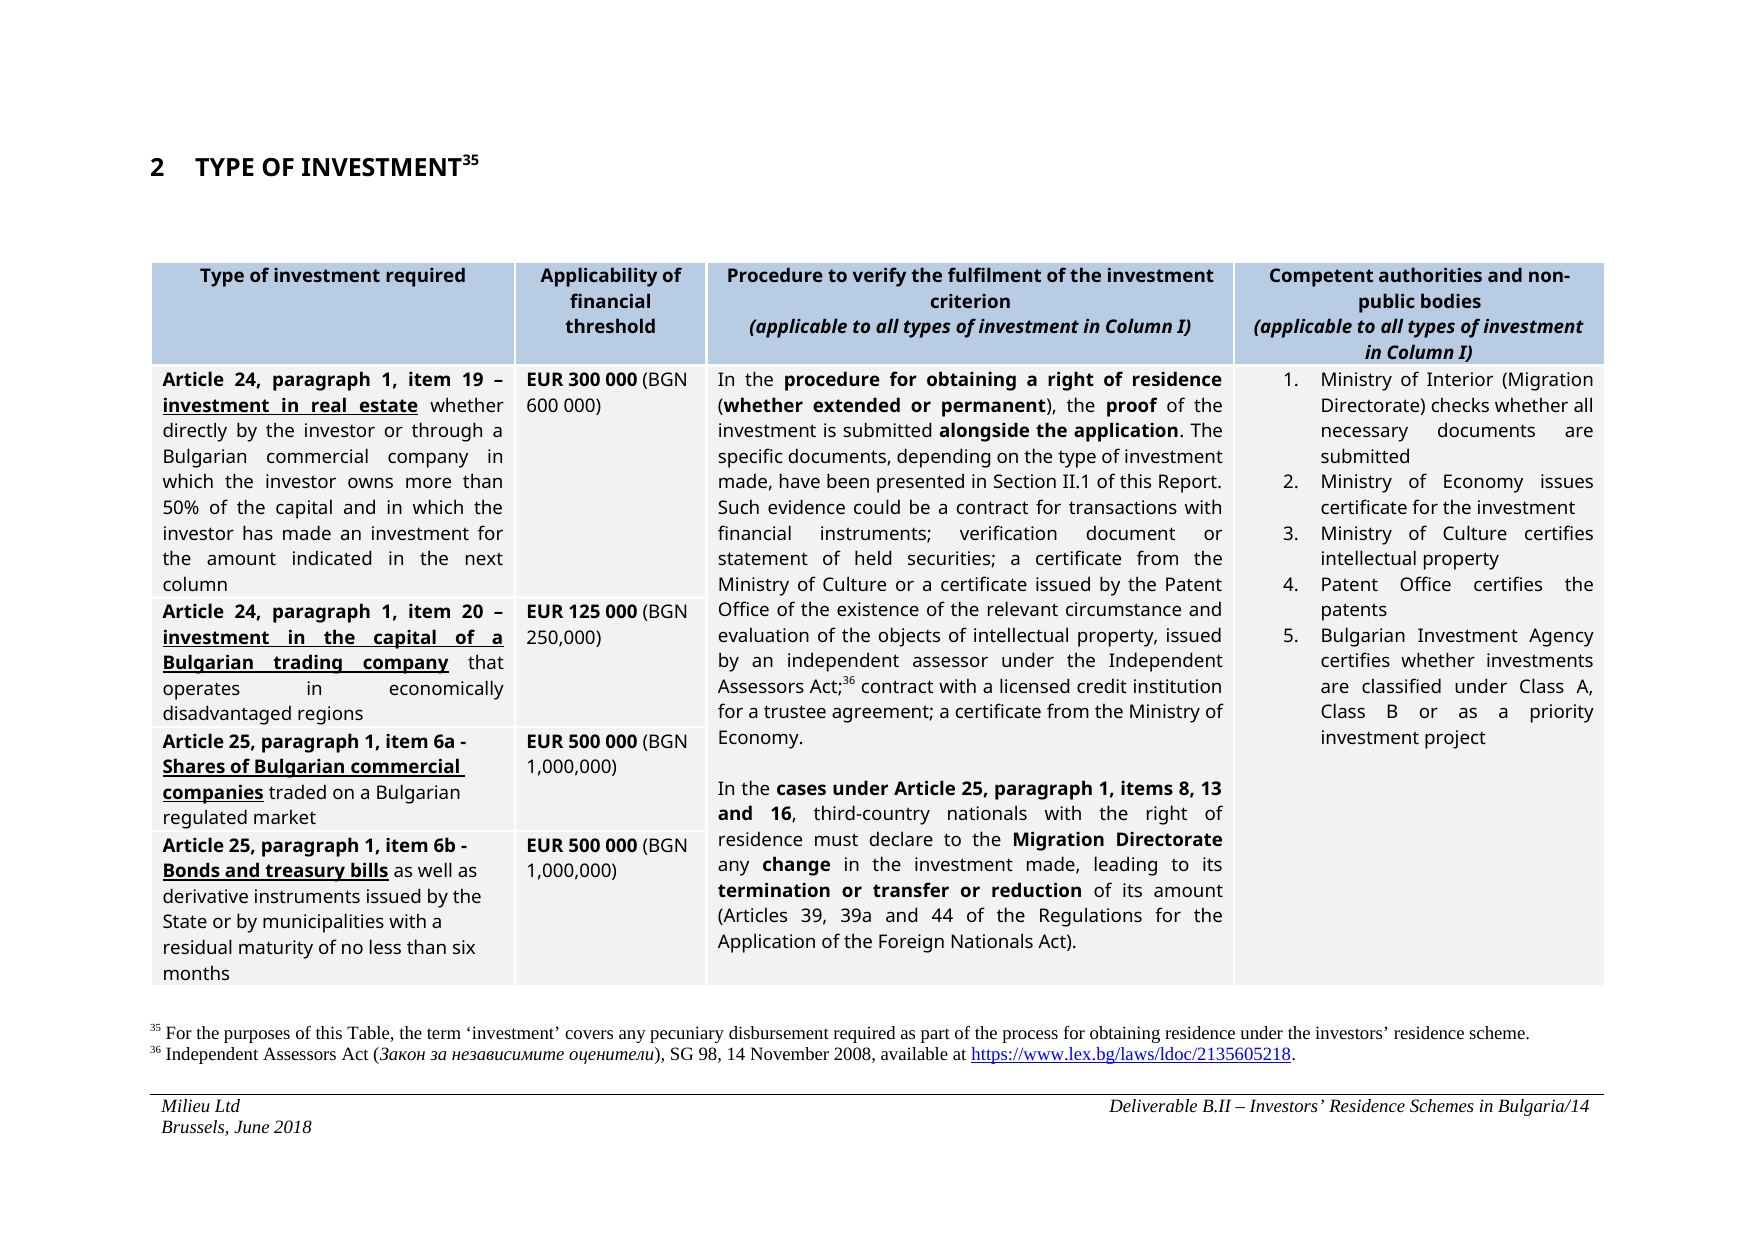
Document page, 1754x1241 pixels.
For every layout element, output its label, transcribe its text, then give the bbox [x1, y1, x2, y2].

table_header Competent authorities and non-public bodies (applicable to all types of investment in Column I) [1235, 263, 1604, 364]
table_header Procedure to verify the fulfilment of the investment criterion (applicable to all types of investment in Column I) [708, 263, 1233, 364]
table_cell EUR 500 000 (BGN 1,000,000) [516, 832, 705, 985]
table_cell Ministry of Interior (Migration Directorate) checks whether all necessary documents are submitted Ministry of Economy issues certificate for the investment Ministry of Culture certifies intellectual property Patent Office certifies the patents Bulgarian Investment Agency certifies whether investments are classified under Class A, Class B or as a priority investment project [1235, 367, 1604, 985]
table_cell Article 24, paragraph 1, item 20 –investment in the capital of a Bulgarian trading company that operates in economically disadvantaged regions [152, 599, 514, 726]
table_cell In the procedure for obtaining a right of residence (whether extended or permanent), the proof of the investment is submitted alongside the application. The specific documents, depending on the type of investment made, have been presented in Section II.1 of this Report. Such evidence could be a contract for transactions with financial instruments; verification document or statement of held securities; a certificate from the Ministry of Culture or a certificate issued by the Patent Office of the existence of the relevant circumstance and evaluation of the objects of intellectual property, issued by an independent assessor under the Independent Assessors Act; contract with a licensed credit institution for a trustee agreement; a certificate from the Ministry of Economy. In the cases under Article 25, paragraph 1, items 8, 13 and 16, third-country nationals with the right of residence must declare to the Migration Directorate any change in the investment made, leading to its termination or transfer or reduction of its amount (Articles 39, 39a and 44 of the Regulations for the Application of the Foreign Nationals Act). According to Article 40 paragraph 1 of the Foreign Nationals Act, the right of residence is withdrawn when the grounds for the investment under Article 25, paragraph 1, items 6, 7, 8, 13, 16 (permanent residence permit) are no longer present. The Bulgarian Investment Agency must notify the Migration Directorate about any change in the circumstances leading to the non-fulfilment of the requirements for issuing the permit, including the investment made, which is a reason for withdrawing the right of residence, at the moment when they became known to the Agency. The Ministry of Economy notifies the Migration Directorate of any change in the circumstances of the issued certificate: verification of the entered circumstances and the announced acts in the commercial register; verification of reports provided by the companies in the Ministry of Economy in connection with the implementation of contracts for granting of incentives under the Investment Promotion Act; verification of the information provided by the companies to the Bulgarian Investment Agency (Article 44 of the Regulation for Implementation of the Foreign Nationals Act in the Republic of Bulgaria). If any of the above circumstances changes leading to the non-fulfilment of the requirements for issuance of the certificate, this could constitute a ground of withdrawal of the granted right of residence. In the procedure for obtaining a permanent residence, for the preparation of a document establishing the relevant circumstances under Article 25, paragraph 1, item 6 and 7 of the Foreign Nationals Act, the third-country national submits a request to the Bulgarian Investment Agency to certify the lawful origin of the funds under the Law on Measures against Money Laundering (Article 39, paragraph 6 of the Regulations for the Application of the Foreign Nationals Act). Third-country nationals who have been granted right of residence must submit annual declarations confirming that the circumstances concerning each type of investment (nature, type and conditions of the investment) continue to concur, accompanied by the relevant supporting documents accompanying the application (see Table 1 Section II.1.1). According to Article 28 of the Investment Promotion Act, the monitoring of investment projects, which have received a certificate of Class A and B (Article 25, paragraph 1, item 13), must be carried out by the Minister of Economy or a person authorized by him from the administration. In order to certify the investments made, the investor must provide interim and annual financial statements, accompanied by a description of the assets for the main economic activity and their value for each year of their stay. [708, 367, 1233, 985]
table_cell Article 25, paragraph 1, item 6b - Bonds and treasury bills as well as derivative instruments issued by the State or by municipalities with a residual maturity of no less than six months [152, 832, 514, 985]
table_cell Article 24, paragraph 1, item 19 – investment in real estate whether directly by the investor or through a Bulgarian commercial company in which the investor owns more than 50% of the capital and in which the investor has made an investment for the amount indicated in the next column [152, 367, 514, 596]
table_cell EUR 500 000 (BGN 1,000,000) [516, 728, 705, 830]
table_header Applicability of financial threshold [516, 263, 705, 364]
text Type of investment [150, 150, 1604, 184]
table_cell EUR 300 000 (BGN 600 000) [516, 367, 705, 596]
table_cell EUR 125 000 (BGN 250,000) [516, 599, 705, 726]
table_header Type of investment required [152, 263, 514, 364]
table_cell Article 25, paragraph 1, item 6a - Shares of Bulgarian commercial companies traded on a Bulgarian regulated market [152, 728, 514, 830]
